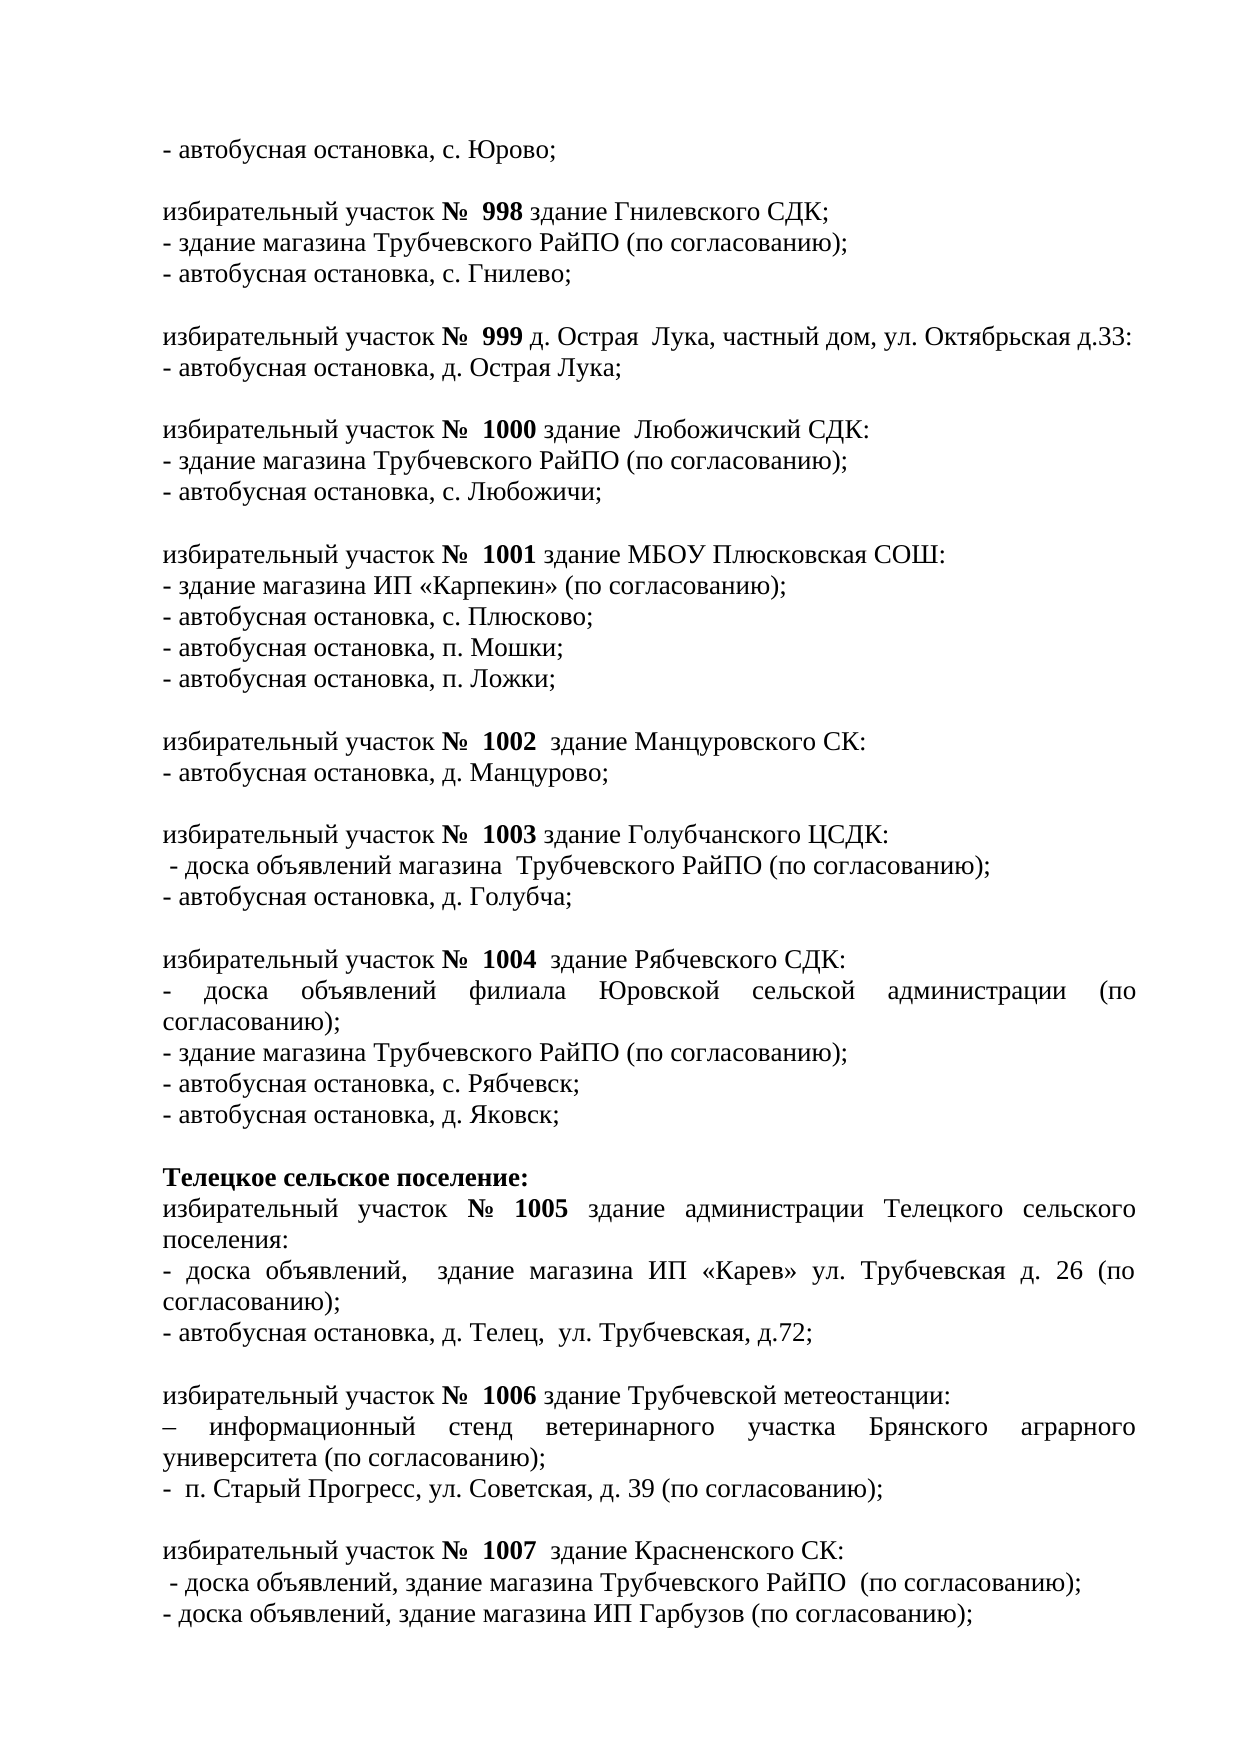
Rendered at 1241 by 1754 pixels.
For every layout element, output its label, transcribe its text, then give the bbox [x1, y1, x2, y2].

text – информационный стенд ветеринарного участка Брянского аграрного университета (по согласованию); [162, 1410, 1137, 1472]
text - здание магазина Трубчевского РайПО (по согласованию); [162, 444, 1137, 476]
text избирательный участок № 1003 здание Голубчанского ЦСДК: [162, 818, 1137, 849]
text избирательный участок № 1004 здание Рябчевского СДК: [162, 943, 1137, 974]
text - здание магазина ИП «Карпекин» (по согласованию); [162, 569, 1137, 600]
text избирательный участок № 1001 здание МБОУ Плюсковская СОШ: [162, 538, 1137, 569]
text - доска объявлений, здание магазина Трубчевского РайПО (по согласованию); [162, 1566, 1137, 1597]
text - доска объявлений магазина Трубчевского РайПО (по согласованию); [162, 849, 1137, 880]
text - автобусная остановка, с. Юрово; [162, 133, 1137, 164]
text избирательный участок № 1002 здание Манцуровского СК: [162, 725, 1137, 756]
text - здание магазина Трубчевского РайПО (по согласованию); [162, 1036, 1137, 1067]
text - автобусная остановка, с. Плюсково; [162, 600, 1137, 631]
text - п. Старый Прогресс, ул. Советская, д. 39 (по согласованию); [162, 1472, 1137, 1503]
text - доска объявлений, здание магазина ИП «Карев» ул. Трубчевская д. 26 (по согласованию); [162, 1254, 1137, 1316]
text - автобусная остановка, д. Яковск; [162, 1098, 1137, 1129]
text избирательный участок № 1006 здание Трубчевской метеостанции: [162, 1379, 1137, 1410]
text избирательный участок № 998 здание Гнилевского СДК; [162, 195, 1137, 226]
text - доска объявлений филиала Юровской сельской администрации (по согласованию); [162, 974, 1137, 1036]
text - автобусная остановка, п. Мошки; [162, 631, 1137, 662]
text избирательный участок № 1005 здание администрации Телецкого сельского поселения: [162, 1192, 1137, 1254]
text избирательный участок № 1000 здание Любожичский СДК: [162, 413, 1137, 444]
text - автобусная остановка, с. Любожичи; [162, 476, 1137, 507]
text - автобусная остановка, с. Гнилево; [162, 257, 1137, 289]
text - автобусная остановка, д. Телец, ул. Трубчевская, д.72; [162, 1316, 1137, 1348]
text - автобусная остановка, д. Голубча; [162, 880, 1137, 912]
text Телецкое сельское поселение: [162, 1161, 1137, 1192]
text избирательный участок № 999 д. Острая Лука, частный дом, ул. Октябрьская д.33: [162, 320, 1137, 351]
text - автобусная остановка, д. Острая Лука; [162, 351, 1137, 382]
text - доска объявлений, здание магазина ИП Гарбузов (по согласованию); [162, 1597, 1137, 1628]
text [162, 226, 1137, 257]
text - автобусная остановка, с. Рябчевск; [162, 1067, 1137, 1098]
text избирательный участок № 1007 здание Красненского СК: [162, 1534, 1137, 1566]
text - автобусная остановка, д. Манцурово; [162, 756, 1137, 787]
text - автобусная остановка, п. Ложки; [162, 662, 1137, 693]
